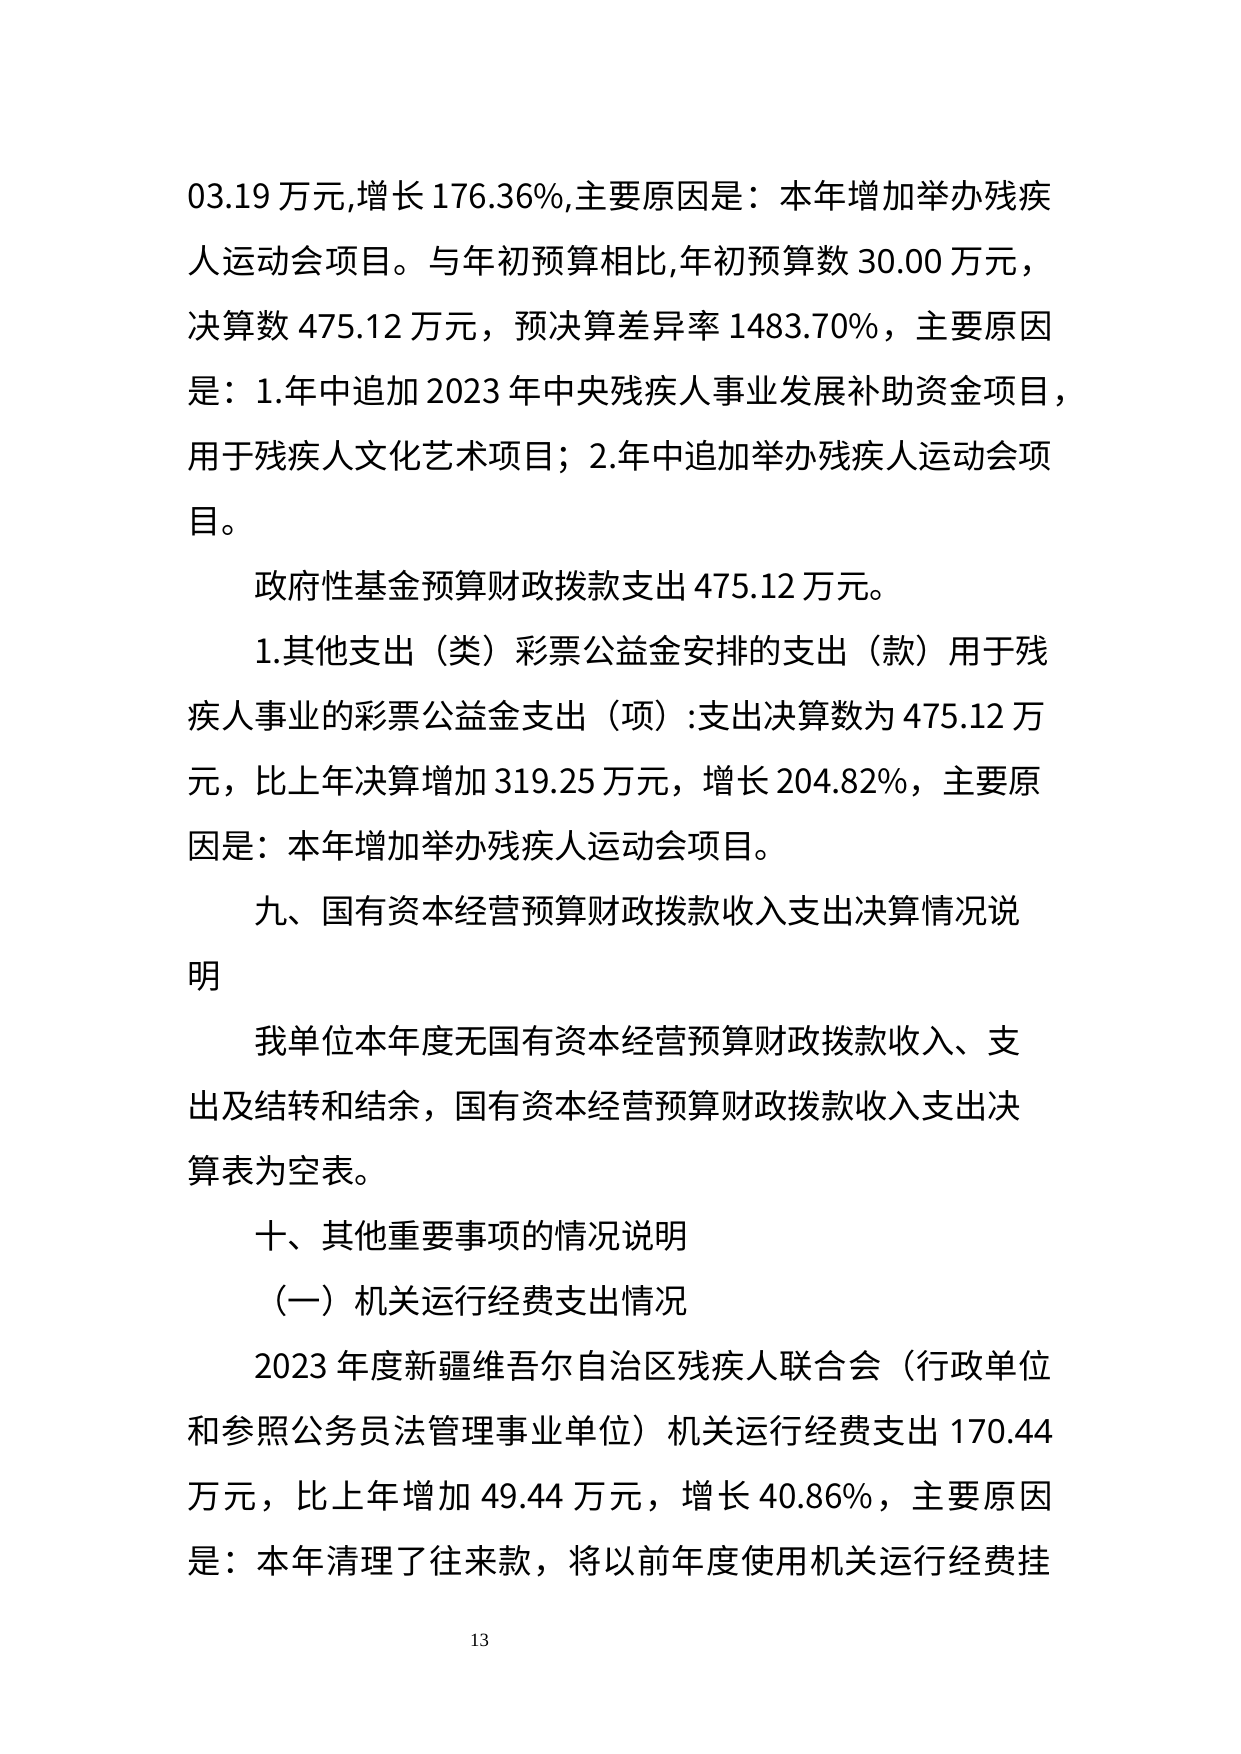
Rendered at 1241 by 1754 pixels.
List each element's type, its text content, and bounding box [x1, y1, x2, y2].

text 政府性基金预算财政拨款支出475.12万元。 [187, 552, 1053, 617]
text （一）机关运行经费支出情况 [187, 1267, 1053, 1332]
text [187, 162, 1053, 552]
text 十、其他重要事项的情况说明 [187, 1202, 1053, 1267]
text 九、国有资本经营预算财政拨款收入支出决算情况说明 [187, 877, 1053, 1007]
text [187, 1332, 1053, 1592]
text 1.其他支出（类）彩票公益金安排的支出（款）用于残疾人事业的彩票公益金支出（项）:支出决算数为475.12万元，比上年决算增加319.25万元，增长204.82%，主要原因是：本年增加举办残疾人运动会项目。 [187, 617, 1053, 877]
list 我单位本年度无国有资本经营预算财政拨款收入、支出及结转和结余，国有资本经营预算财政拨款收入支出决算表为空表。 [187, 1007, 1053, 1202]
